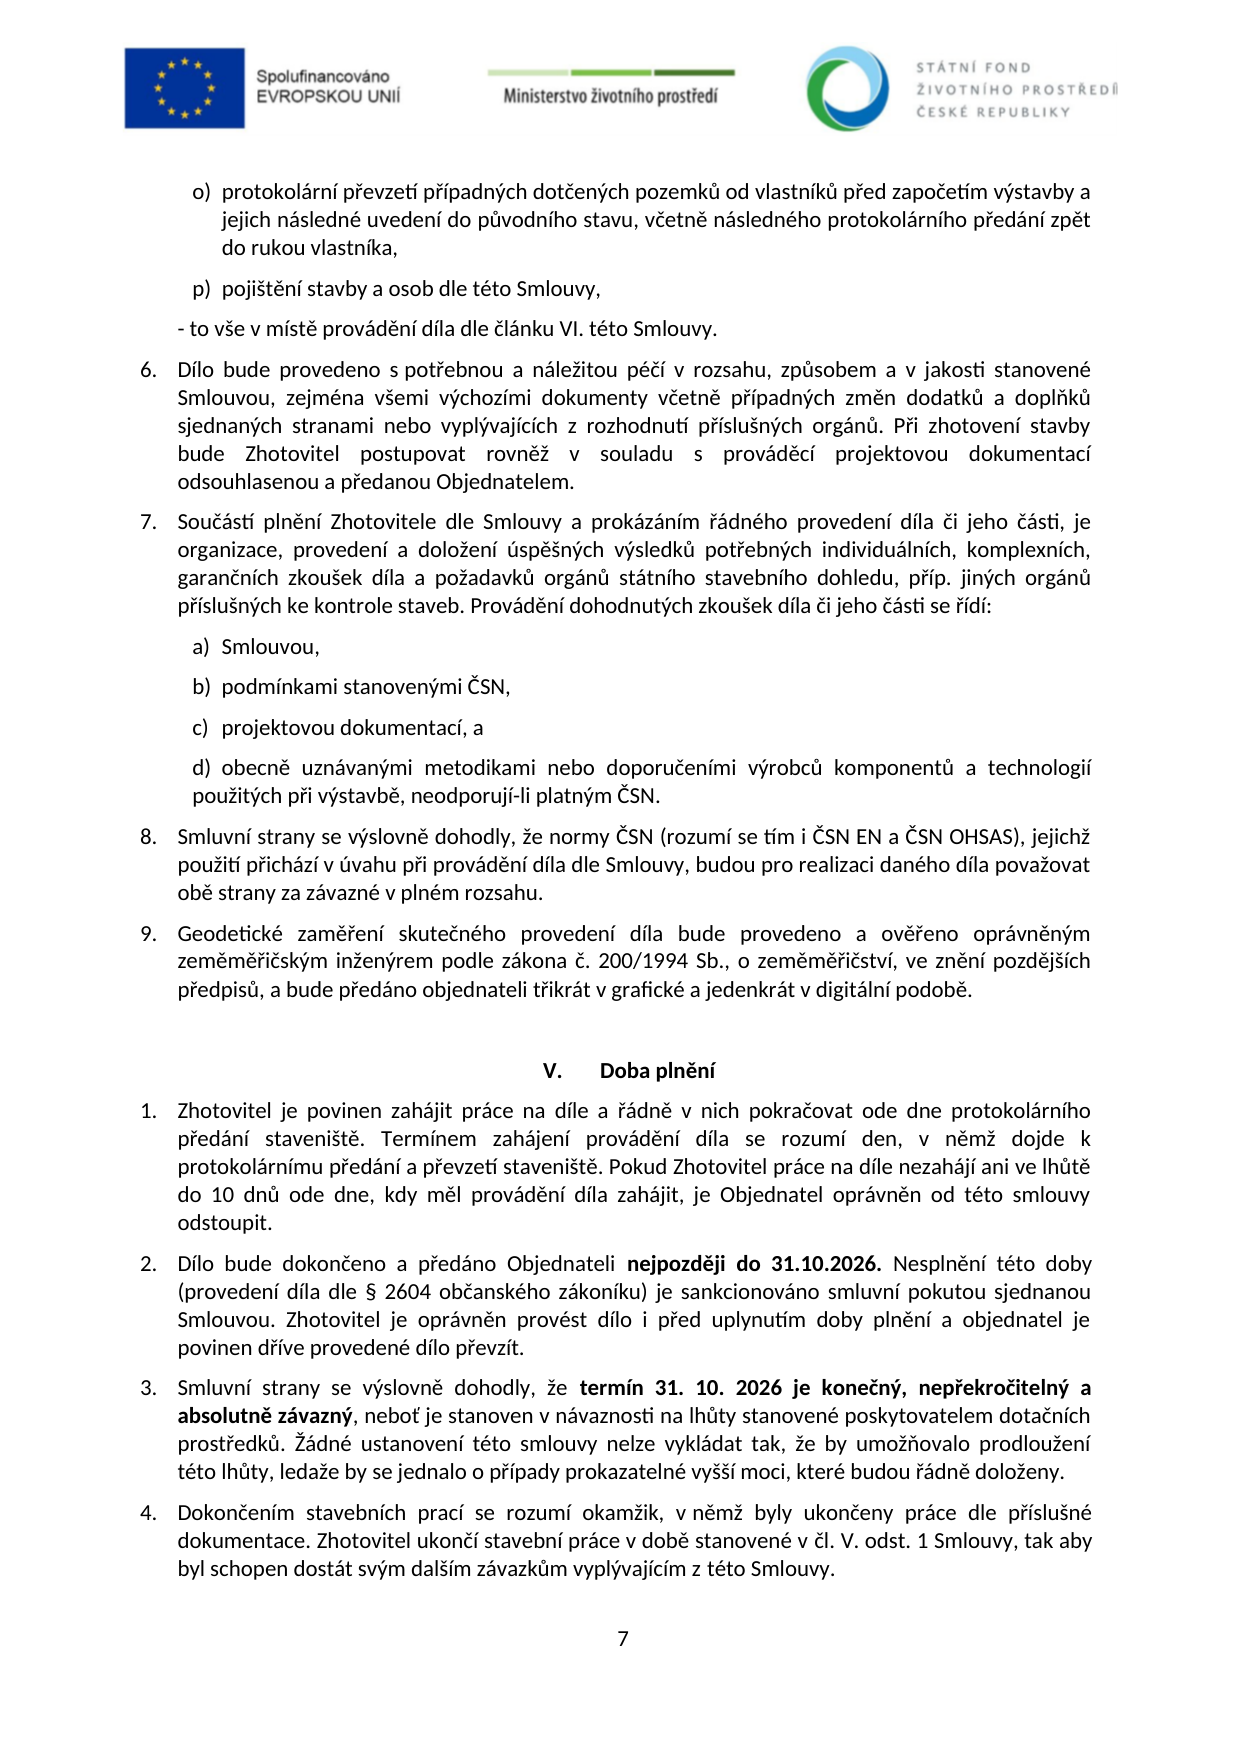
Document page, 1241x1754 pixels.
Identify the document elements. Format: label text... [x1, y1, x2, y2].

list Geodetické zaměření skutečného provedení díla bude provedeno a ověřeno oprávněným zeměměřičským inženýrem podle zákona č. 200/1994 Sb., o zeměměřičství, ve znění pozdějších předpisů, a bude předáno objednateli třikrát v grafické a jedenkrát v digitální podobě. [140, 919, 1092, 1003]
picture [122, 42, 1118, 136]
list projektovou dokumentací, a [192, 713, 1092, 741]
list Dílo bude provedeno s potřebnou a náležitou péčí v rozsahu, způsobem a v jakosti stanovené Smlouvou, zejména všemi výchozími dokumenty včetně případných změn dodatků a doplňků sjednaných stranami nebo vyplývajících z rozhodnutí příslušných orgánů. Při zhotovení stavby bude Zhotovitel postupovat rovněž v souladu s prováděcí projektovou dokumentací odsouhlasenou a předanou Objednatelem. [140, 355, 1092, 495]
list Doba plnění [185, 1056, 1092, 1084]
list Smluvní strany se výslovně dohodly, že normy ČSN (rozumí se tím i ČSN EN a ČSN OHSAS), jejichž použití přichází v úvahu při provádění díla dle Smlouvy, budou pro realizaci daného díla považovat obě strany za závazné v plném rozsahu. [140, 822, 1092, 906]
list Smlouvou, [192, 632, 1092, 660]
list pojištění stavby a osob dle této Smlouvy, [192, 274, 1092, 302]
text - to vše v místě provádění díla dle článku VI. této Smlouvy. [177, 314, 1092, 342]
list Zhotovitel je povinen zahájit práce na díle a řádně v nich pokračovat ode dne protokolárního předání staveniště. Termínem zahájení provádění díla se rozumí den, v němž dojde k protokolárnímu předání a převzetí staveniště. Pokud Zhotovitel práce na díle nezahájí ani ve lhůtě do 10 dnů ode dne, kdy měl provádění díla zahájit, je Objednatel oprávněn od této smlouvy odstoupit. [140, 1096, 1092, 1236]
list Dokončením stavebních prací se rozumí okamžik, v němž byly ukončeny práce dle příslušné dokumentace. Zhotovitel ukončí stavební práce v době stanovené v čl. V. odst. 1 Smlouvy, tak aby byl schopen dostát svým dalším závazkům vyplývajícím z této Smlouvy. [140, 1498, 1092, 1582]
list Smluvní strany se výslovně dohodly, že termín 31. 10. 2026 je konečný, nepřekročitelný a absolutně závazný, neboť je stanoven v návaznosti na lhůty stanovené poskytovatelem dotačních prostředků. Žádné ustanovení této smlouvy nelze vykládat tak, že by umožňovalo prodloužení této lhůty, ledaže by se jednalo o případy prokazatelné vyšší moci, které budou řádně doloženy. [140, 1373, 1092, 1486]
list obecně uznávanými metodikami nebo doporučeními výrobců komponentů a technologií použitých při výstavbě, neodporují-li platným ČSN. [192, 753, 1092, 809]
list Dílo bude dokončeno a předáno Objednateli nejpozději do 31.10.2026. Nesplnění této doby (provedení díla dle § 2604 občanského zákoníku) je sankcionováno smluvní pokutou sjednanou Smlouvou. Zhotovitel je oprávněn provést dílo i před uplynutím doby plnění a objednatel je povinen dříve provedené dílo převzít. [140, 1249, 1092, 1361]
list protokolární převzetí případných dotčených pozemků od vlastníků před započetím výstavby a jejich následné uvedení do původního stavu, včetně následného protokolárního předání zpět do rukou vlastníka, [192, 177, 1092, 261]
list Součástí plnění Zhotovitele dle Smlouvy a prokázáním řádného provedení díla či jeho části, je organizace, provedení a doložení úspěšných výsledků potřebných individuálních, komplexních, garančních zkoušek díla a požadavků orgánů státního stavebního dohledu, příp. jiných orgánů příslušných ke kontrole staveb. Provádění dohodnutých zkoušek díla či jeho části se řídí: [140, 507, 1092, 619]
list podmínkami stanovenými ČSN, [192, 672, 1092, 701]
